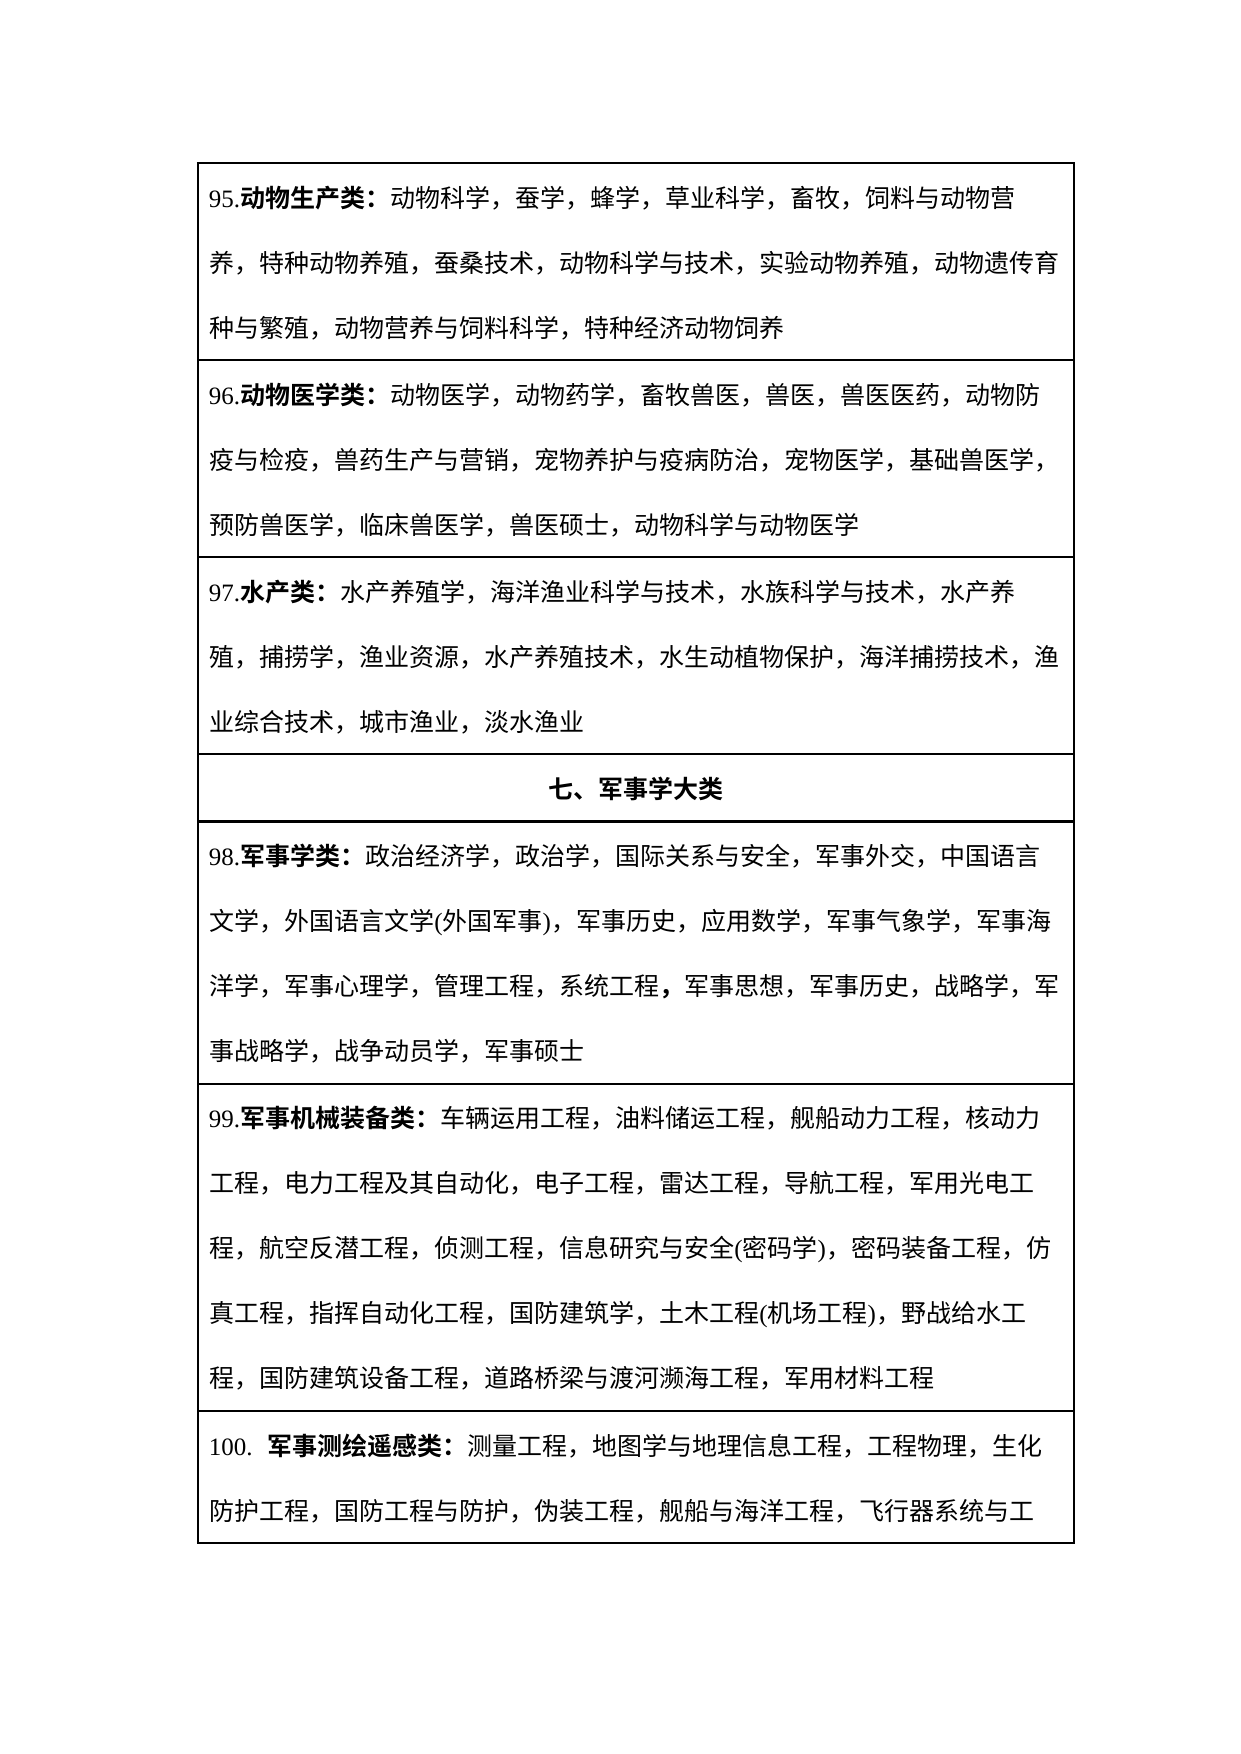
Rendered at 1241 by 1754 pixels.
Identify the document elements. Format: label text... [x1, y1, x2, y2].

table_cell 99.军事机械装备类：车辆运用工程，油料储运工程，舰船动力工程，核动力工程，电力工程及其自动化，电子工程，雷达工程，导航工程，军用光电工程，航空反潜工程，侦测工程，信息研究与安全(密码学)，密码装备工程，仿真工程，指挥自动化工程，国防建筑学，土木工程(机场工程)，野战给水工程，国防建筑设备工程，道路桥梁与渡河濒海工程，军用材料工程 [199, 1085, 1073, 1409]
table_cell 98.军事学类：政治经济学，政治学，国际关系与安全，军事外交，中国语言文学，外国语言文学(外国军事)，军事历史，应用数学，军事气象学，军事海洋学，军事心理学，管理工程，系统工程，军事思想，军事历史，战略学，军事战略学，战争动员学，军事硕士 [199, 823, 1073, 1082]
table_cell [199, 1412, 1073, 1542]
table_cell 七、军事学大类 [199, 755, 1073, 820]
table_cell 95.动物生产类：动物科学，蚕学，蜂学，草业科学，畜牧，饲料与动物营养，特种动物养殖，蚕桑技术，动物科学与技术，实验动物养殖，动物遗传育种与繁殖，动物营养与饲料科学，特种经济动物饲养 [199, 164, 1073, 359]
table_cell 97.水产类：水产养殖学，海洋渔业科学与技术，水族科学与技术，水产养殖，捕捞学，渔业资源，水产养殖技术，水生动植物保护，海洋捕捞技术，渔业综合技术，城市渔业，淡水渔业 [199, 558, 1073, 753]
table_cell 96.动物医学类：动物医学，动物药学，畜牧兽医，兽医，兽医医药，动物防疫与检疫，兽药生产与营销，宠物养护与疫病防治，宠物医学，基础兽医学，预防兽医学，临床兽医学，兽医硕士，动物科学与动物医学 [199, 361, 1073, 556]
